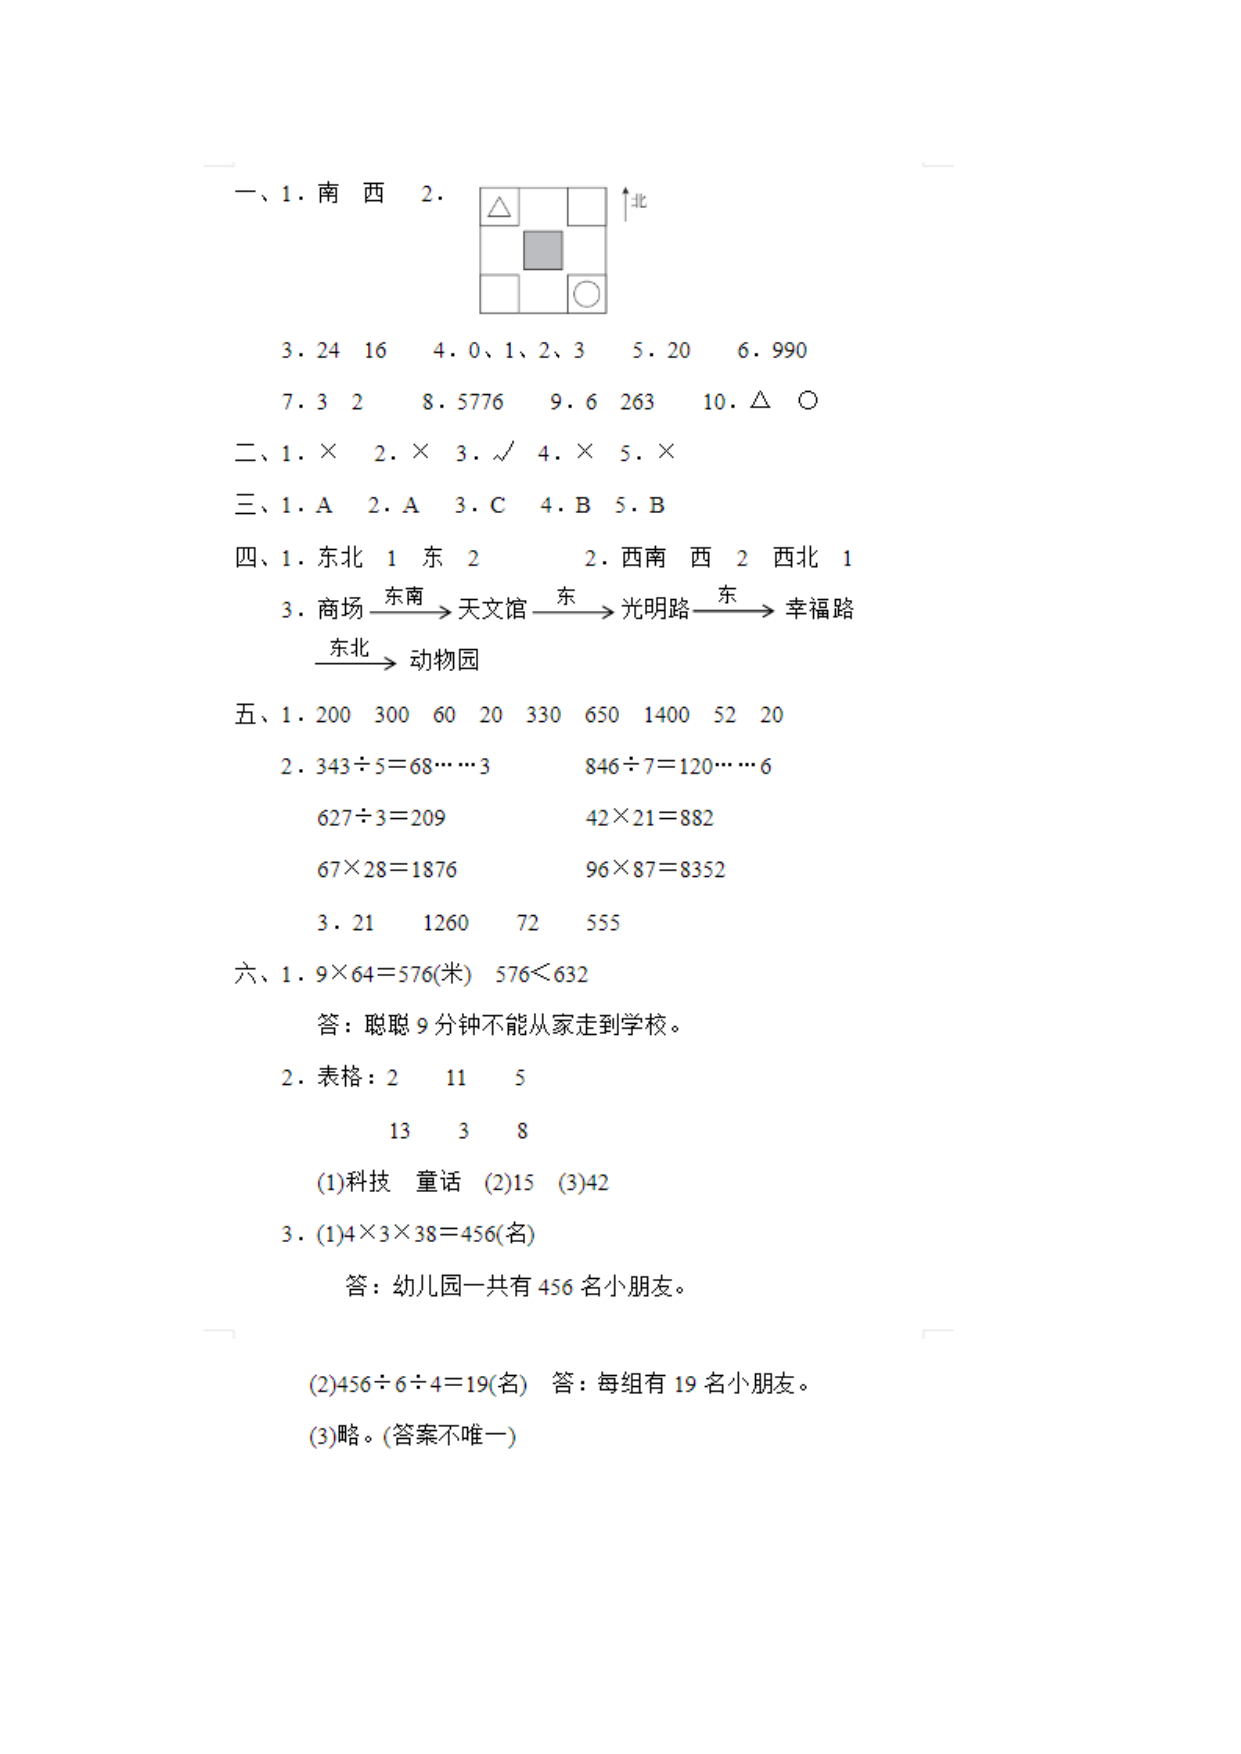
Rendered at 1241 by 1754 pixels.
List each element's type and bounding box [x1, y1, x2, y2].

picture [187, 162, 957, 1339]
picture [187, 1364, 935, 1570]
